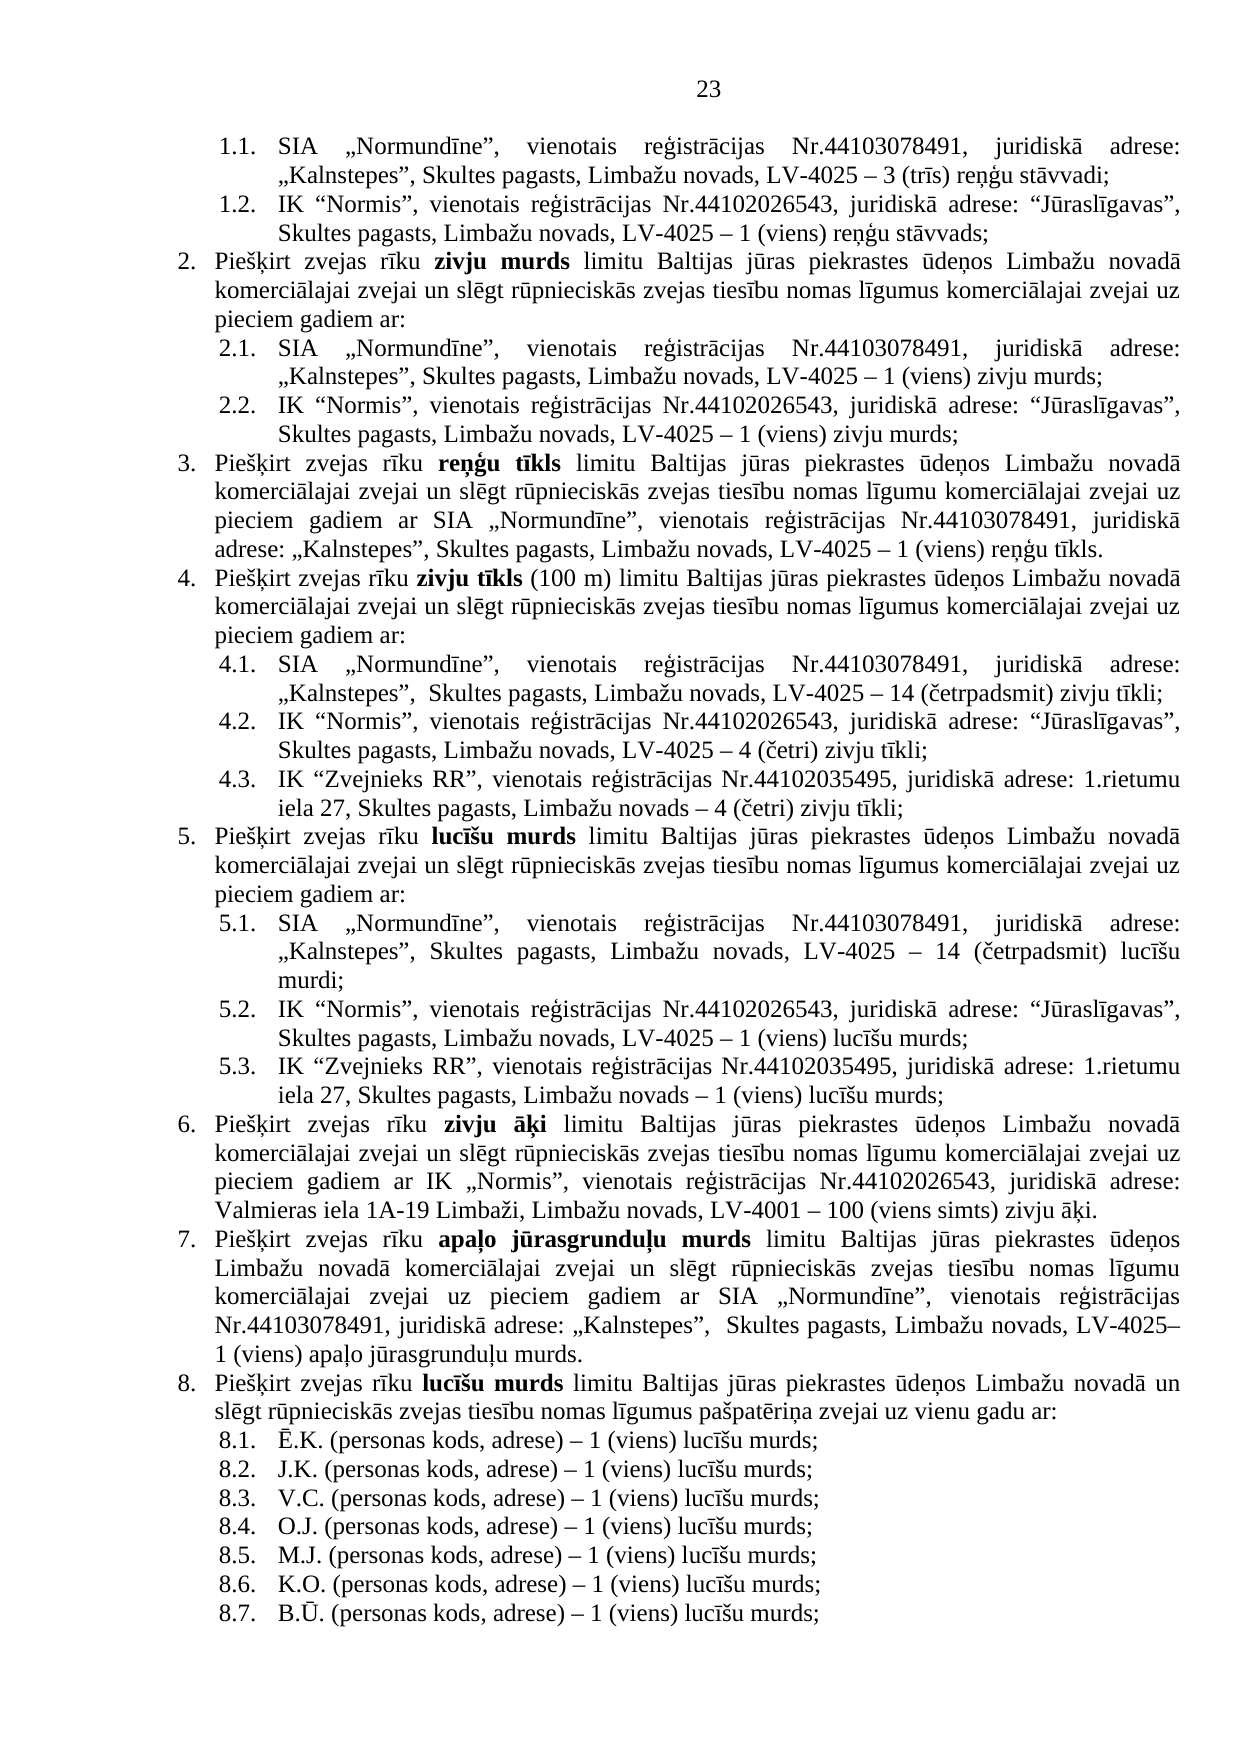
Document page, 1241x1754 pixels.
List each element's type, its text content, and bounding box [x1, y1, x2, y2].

list Ē.K. (personas kods, adrese) – 1 (viens) lucīšu murds; [218, 1425, 1181, 1454]
list K.O. (personas kods, adrese) – 1 (viens) lucīšu murds; [218, 1569, 1181, 1598]
list V.C. (personas kods, adrese) – 1 (viens) lucīšu murds; [218, 1483, 1181, 1511]
list Piešķirt zvejas rīku lucīšu murds limitu Baltijas jūras piekrastes ūdeņos Limbažu novadā un slēgt rūpnieciskās zvejas tiesību nomas līgumus pašpatēriņa zvejai uz vienu gadu ar: [177, 1368, 1181, 1425]
list IK “Normis”, vienotais reģistrācijas Nr.44102026543, juridiskā adrese: “Jūraslīgavas”, Skultes pagasts, Limbažu novads, LV-4025 – 1 (viens) reņģu stāvvads; [218, 189, 1181, 246]
list Piešķirt zvejas rīku zivju murds limitu Baltijas jūras piekrastes ūdeņos Limbažu novadā komerciālajai zvejai un slēgt rūpnieciskās zvejas tiesību nomas līgumus komerciālajai zvejai uz pieciem gadiem ar: [177, 246, 1181, 333]
list IK “Zvejnieks RR”, vienotais reģistrācijas Nr.44102035495, juridiskā adrese: 1.rietumu iela 27, Skultes pagasts, Limbažu novads – 1 (viens) lucīšu murds; [218, 1051, 1181, 1109]
list IK “Normis”, vienotais reģistrācijas Nr.44102026543, juridiskā adrese: “Jūraslīgavas”, Skultes pagasts, Limbažu novads, LV-4025 – 1 (viens) lucīšu murds; [218, 994, 1181, 1051]
list Piešķirt zvejas rīku apaļo jūrasgrunduļu murds limitu Baltijas jūras piekrastes ūdeņos Limbažu novadā komerciālajai zvejai un slēgt rūpnieciskās zvejas tiesību nomas līgumu komerciālajai zvejai uz pieciem gadiem ar SIA „Normundīne”, vienotais reģistrācijas Nr.44103078491, juridiskā adrese: „Kalnstepes”, Skultes pagasts, Limbažu novads, LV-4025– 1 (viens) apaļo jūrasgrunduļu murds. [177, 1224, 1181, 1368]
list SIA „Normundīne”, vienotais reģistrācijas Nr.44103078491, juridiskā adrese: „Kalnstepes”, Skultes pagasts, Limbažu novads, LV-4025 – 14 (četrpadsmit) zivju tīkli; [218, 649, 1181, 706]
list Piešķirt zvejas rīku lucīšu murds limitu Baltijas jūras piekrastes ūdeņos Limbažu novadā komerciālajai zvejai un slēgt rūpnieciskās zvejas tiesību nomas līgumus komerciālajai zvejai uz pieciem gadiem ar: [177, 821, 1181, 908]
list Piešķirt zvejas rīku zivju tīkls (100 m) limitu Baltijas jūras piekrastes ūdeņos Limbažu novadā komerciālajai zvejai un slēgt rūpnieciskās zvejas tiesību nomas līgumus komerciālajai zvejai uz pieciem gadiem ar: [177, 563, 1181, 649]
list IK “Normis”, vienotais reģistrācijas Nr.44102026543, juridiskā adrese: “Jūraslīgavas”, Skultes pagasts, Limbažu novads, LV-4025 – 4 (četri) zivju tīkli; [218, 706, 1181, 764]
list Piešķirt zvejas rīku zivju āķi limitu Baltijas jūras piekrastes ūdeņos Limbažu novadā komerciālajai zvejai un slēgt rūpnieciskās zvejas tiesību nomas līgumu komerciālajai zvejai uz pieciem gadiem ar IK „Normis”, vienotais reģistrācijas Nr.44102026543, juridiskā adrese: Valmieras iela 1A-19 Limbaži, Limbažu novads, LV-4001 – 100 (viens simts) zivju āķi. [177, 1109, 1181, 1224]
list Piešķirt zvejas rīku reņģu tīkls limitu Baltijas jūras piekrastes ūdeņos Limbažu novadā komerciālajai zvejai un slēgt rūpnieciskās zvejas tiesību nomas līgumu komerciālajai zvejai uz pieciem gadiem ar SIA „Normundīne”, vienotais reģistrācijas Nr.44103078491, juridiskā adrese: „Kalnstepes”, Skultes pagasts, Limbažu novads, LV-4025 – 1 (viens) reņģu tīkls. [177, 448, 1181, 563]
list O.J. (personas kods, adrese) – 1 (viens) lucīšu murds; [218, 1511, 1181, 1540]
list B.Ū. (personas kods, adrese) – 1 (viens) lucīšu murds; [218, 1598, 1181, 1626]
list J.K. (personas kods, adrese) – 1 (viens) lucīšu murds; [218, 1454, 1181, 1483]
list SIA „Normundīne”, vienotais reģistrācijas Nr.44103078491, juridiskā adrese: „Kalnstepes”, Skultes pagasts, Limbažu novads, LV-4025 – 1 (viens) zivju murds; [218, 333, 1181, 390]
list M.J. (personas kods, adrese) – 1 (viens) lucīšu murds; [218, 1540, 1181, 1569]
list SIA „Normundīne”, vienotais reģistrācijas Nr.44103078491, juridiskā adrese: „Kalnstepes”, Skultes pagasts, Limbažu novads, LV-4025 – 3 (trīs) reņģu stāvvadi; [218, 131, 1181, 189]
list SIA „Normundīne”, vienotais reģistrācijas Nr.44103078491, juridiskā adrese: „Kalnstepes”, Skultes pagasts, Limbažu novads, LV-4025 – 14 (četrpadsmit) lucīšu murdi; [218, 908, 1181, 994]
list IK “Zvejnieks RR”, vienotais reģistrācijas Nr.44102035495, juridiskā adrese: 1.rietumu iela 27, Skultes pagasts, Limbažu novads – 4 (četri) zivju tīkli; [218, 764, 1181, 821]
list IK “Normis”, vienotais reģistrācijas Nr.44102026543, juridiskā adrese: “Jūraslīgavas”, Skultes pagasts, Limbažu novads, LV-4025 – 1 (viens) zivju murds; [218, 390, 1181, 448]
